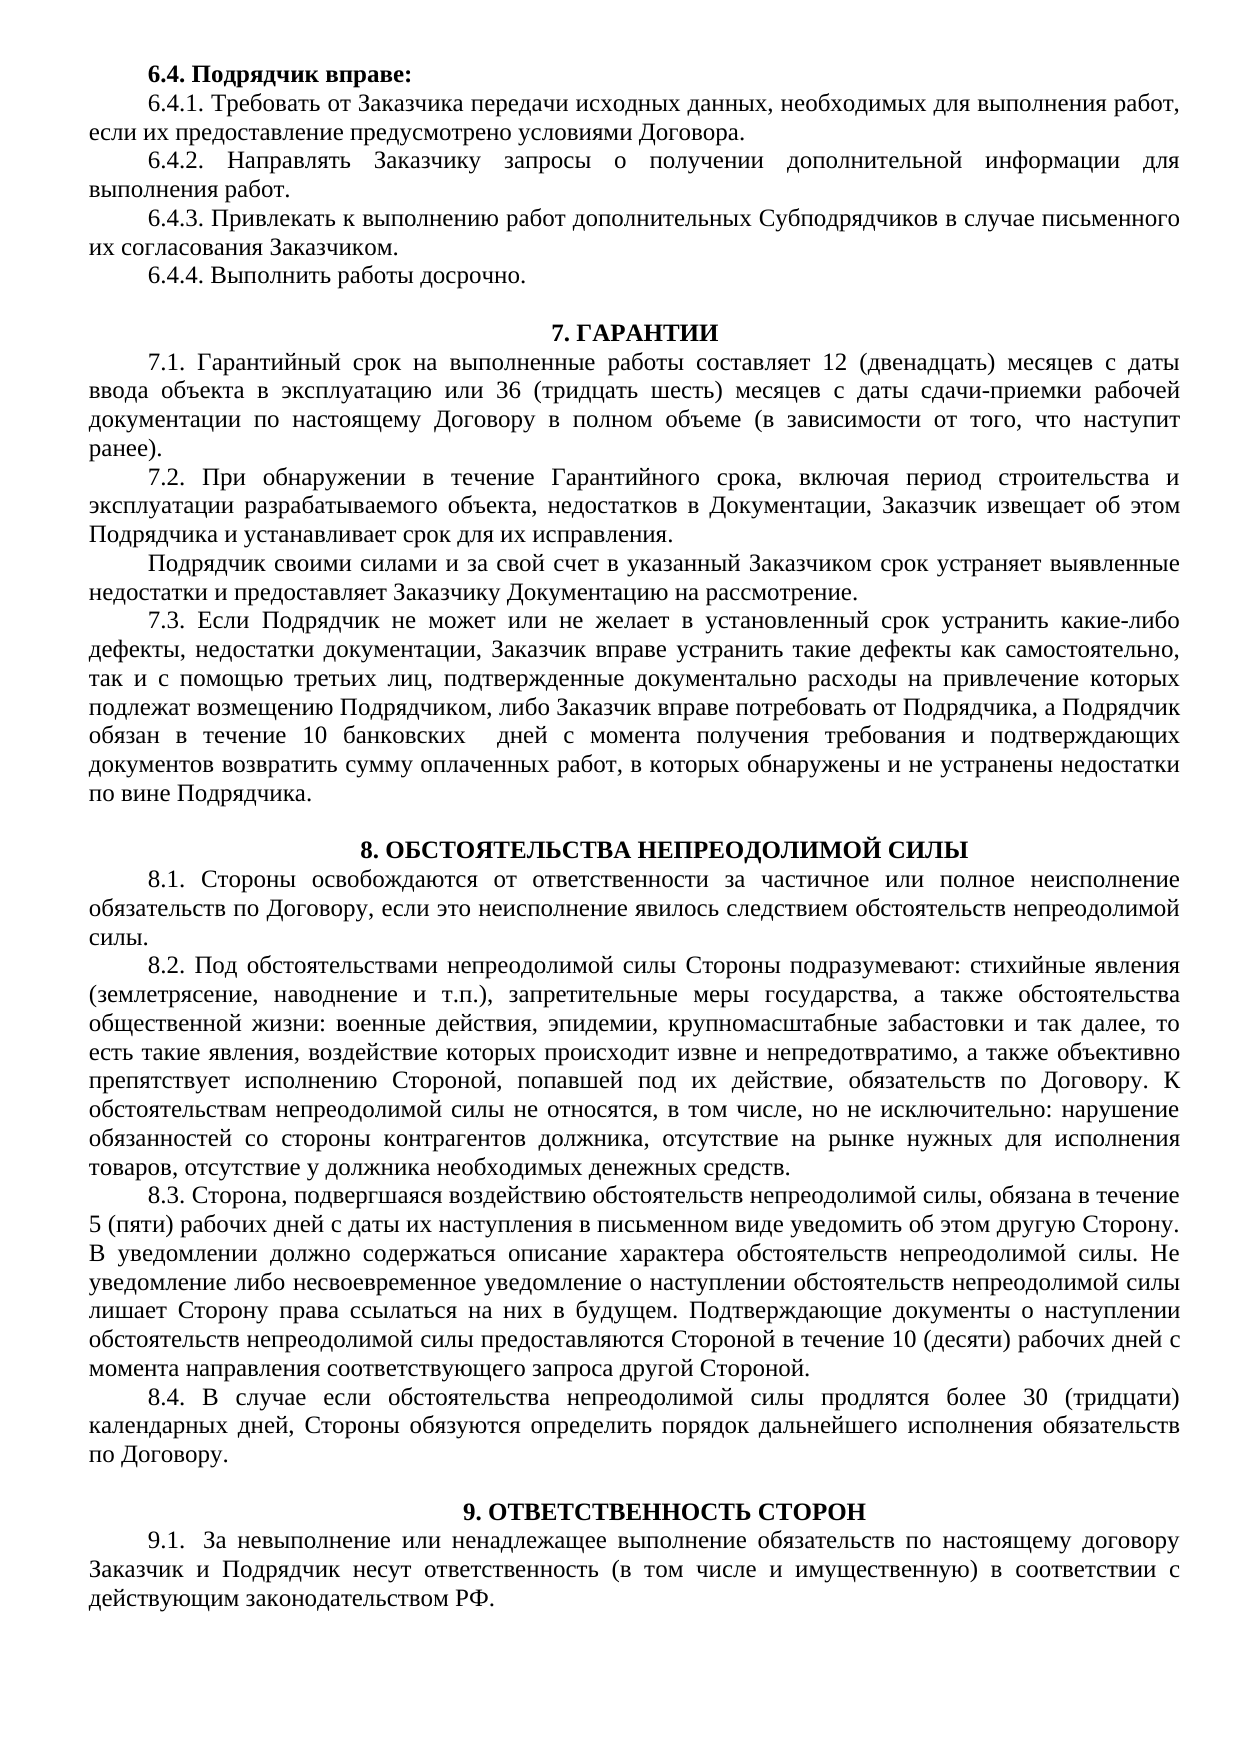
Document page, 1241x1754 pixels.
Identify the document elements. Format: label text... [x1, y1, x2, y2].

text Подрядчик своими силами и за свой счет в указанный Заказчиком срок устраняет выявленные недостатки и предоставляет Заказчику Документацию на рассмотрение. [89, 548, 1181, 605]
text 6.4.4. Выполнить работы досрочно. [89, 260, 1181, 289]
text 8.2. Под обстоятельствами непреодолимой силы Стороны подразумевают: стихийные явления (землетрясение, наводнение и т.п.), запретительные меры государства, а также обстоятельства общественной жизни: военные действия, эпидемии, крупномасштабные забастовки и так далее, то есть такие явления, воздействие которых происходит извне и непредотвратимо, а также объективно препятствует исполнению Стороной, попавшей под их действие, обязательств по Договору. К обстоятельствам непреодолимой силы не относятся, в том числе, но не исключительно: нарушение обязанностей со стороны контрагентов должника, отсутствие на рынке нужных для исполнения товаров, отсутствие у должника необходимых денежных средств. [89, 950, 1181, 1180]
text 8.4. В случае если обстоятельства непреодолимой силы продлятся более 30 (тридцати) календарных дней, Стороны обязуются определить порядок дальнейшего исполнения обязательств по Договору. [89, 1382, 1181, 1468]
text 8.1. Стороны освобождаются от ответственности за частичное или полное неисполнение обязательств по Договору, если это неисполнение явилось следствием обстоятельств непреодолимой силы. [89, 864, 1181, 950]
text 9.1. За невыполнение или ненадлежащее выполнение обязательств по настоящему договору Заказчик и Подрядчик несут ответственность (в том числе и имущественную) в соответствии с действующим законодательством РФ. [89, 1525, 1181, 1612]
text 7.1. Гарантийный срок на выполненные работы составляет 12 (двенадцать) месяцев с даты ввода объекта в эксплуатацию или 36 (тридцать шесть) месяцев с даты сдачи-приемки рабочей документации по настоящему Договору в полном объеме (в зависимости от того, что наступит ранее). [89, 347, 1181, 462]
text 7. ГАРАНТИИ [89, 318, 1181, 347]
text 6.4.3. Привлекать к выполнению работ дополнительных Субподрядчиков в случае письменного их согласования Заказчиком. [89, 203, 1181, 260]
text 7.2. При обнаружении в течение Гарантийного срока, включая период строительства и эксплуатации разрабатываемого объекта, недостатков в Документации, Заказчик извещает об этом Подрядчика и устанавливает срок для их исправления. [89, 462, 1181, 548]
text 8. ОБСТОЯТЕЛЬСТВА НЕПРЕОДОЛИМОЙ СИЛЫ [89, 835, 1181, 864]
text 9. ОТВЕТСТВЕННОСТЬ СТОРОН [89, 1497, 1181, 1525]
text 6.4.2. Направлять Заказчику запросы о получении дополнительной информации для выполнения работ. [89, 145, 1181, 203]
text 6.4.1. Требовать от Заказчика передачи исходных данных, необходимых для выполнения работ, если их предоставление предусмотрено условиями Договора. [89, 88, 1181, 145]
text 6.4. Подрядчик вправе: [89, 59, 1181, 88]
text 7.3. Если Подрядчик не может или не желает в установленный срок устранить какие-либо дефекты, недостатки документации, Заказчик вправе устранить такие дефекты как самостоятельно, так и с помощью третьих лиц, подтвержденные документально расходы на привлечение которых подлежат возмещению Подрядчиком, либо Заказчик вправе потребовать от Подрядчика, а Подрядчик обязан в течение 10 банковских дней с момента получения требования и подтверждающих документов возвратить сумму оплаченных работ, в которых обнаружены и не устранены недостатки по вине Подрядчика. [89, 605, 1181, 807]
text 8.3. Сторона, подвергшаяся воздействию обстоятельств непреодолимой силы, обязана в течение 5 (пяти) рабочих дней с даты их наступления в письменном виде уведомить об этом другую Сторону. В уведомлении должно содержаться описание характера обстоятельств непреодолимой силы. Не уведомление либо несвоевременное уведомление о наступлении обстоятельств непреодолимой силы лишает Сторону права ссылаться на них в будущем. Подтверждающие документы о наступлении обстоятельств непреодолимой силы предоставляются Стороной в течение 10 (десяти) рабочих дней с момента направления соответствующего запроса другой Стороной. [89, 1180, 1181, 1382]
